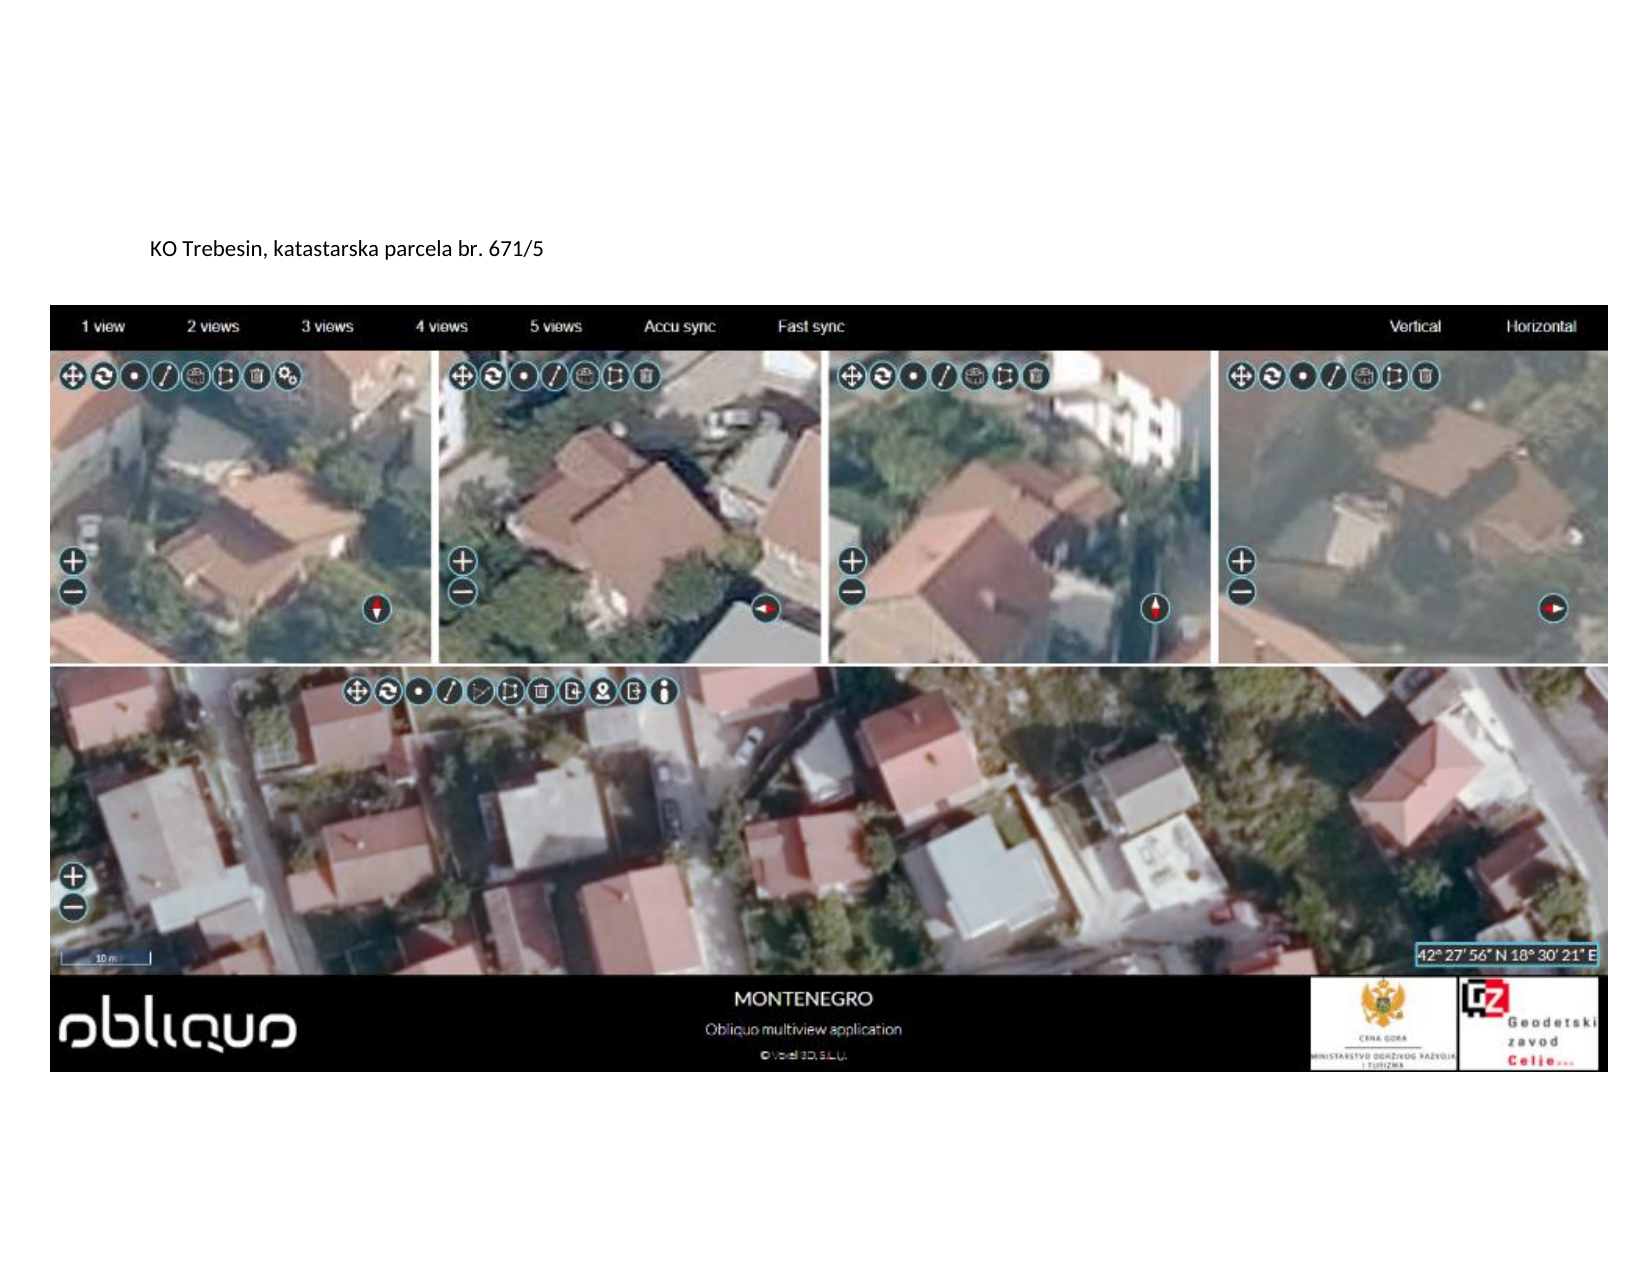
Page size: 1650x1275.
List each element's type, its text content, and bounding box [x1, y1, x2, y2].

picture [50, 305, 1608, 1072]
text KO Trebesin, katastarska parcela br. 671/5 [150, 234, 1500, 262]
